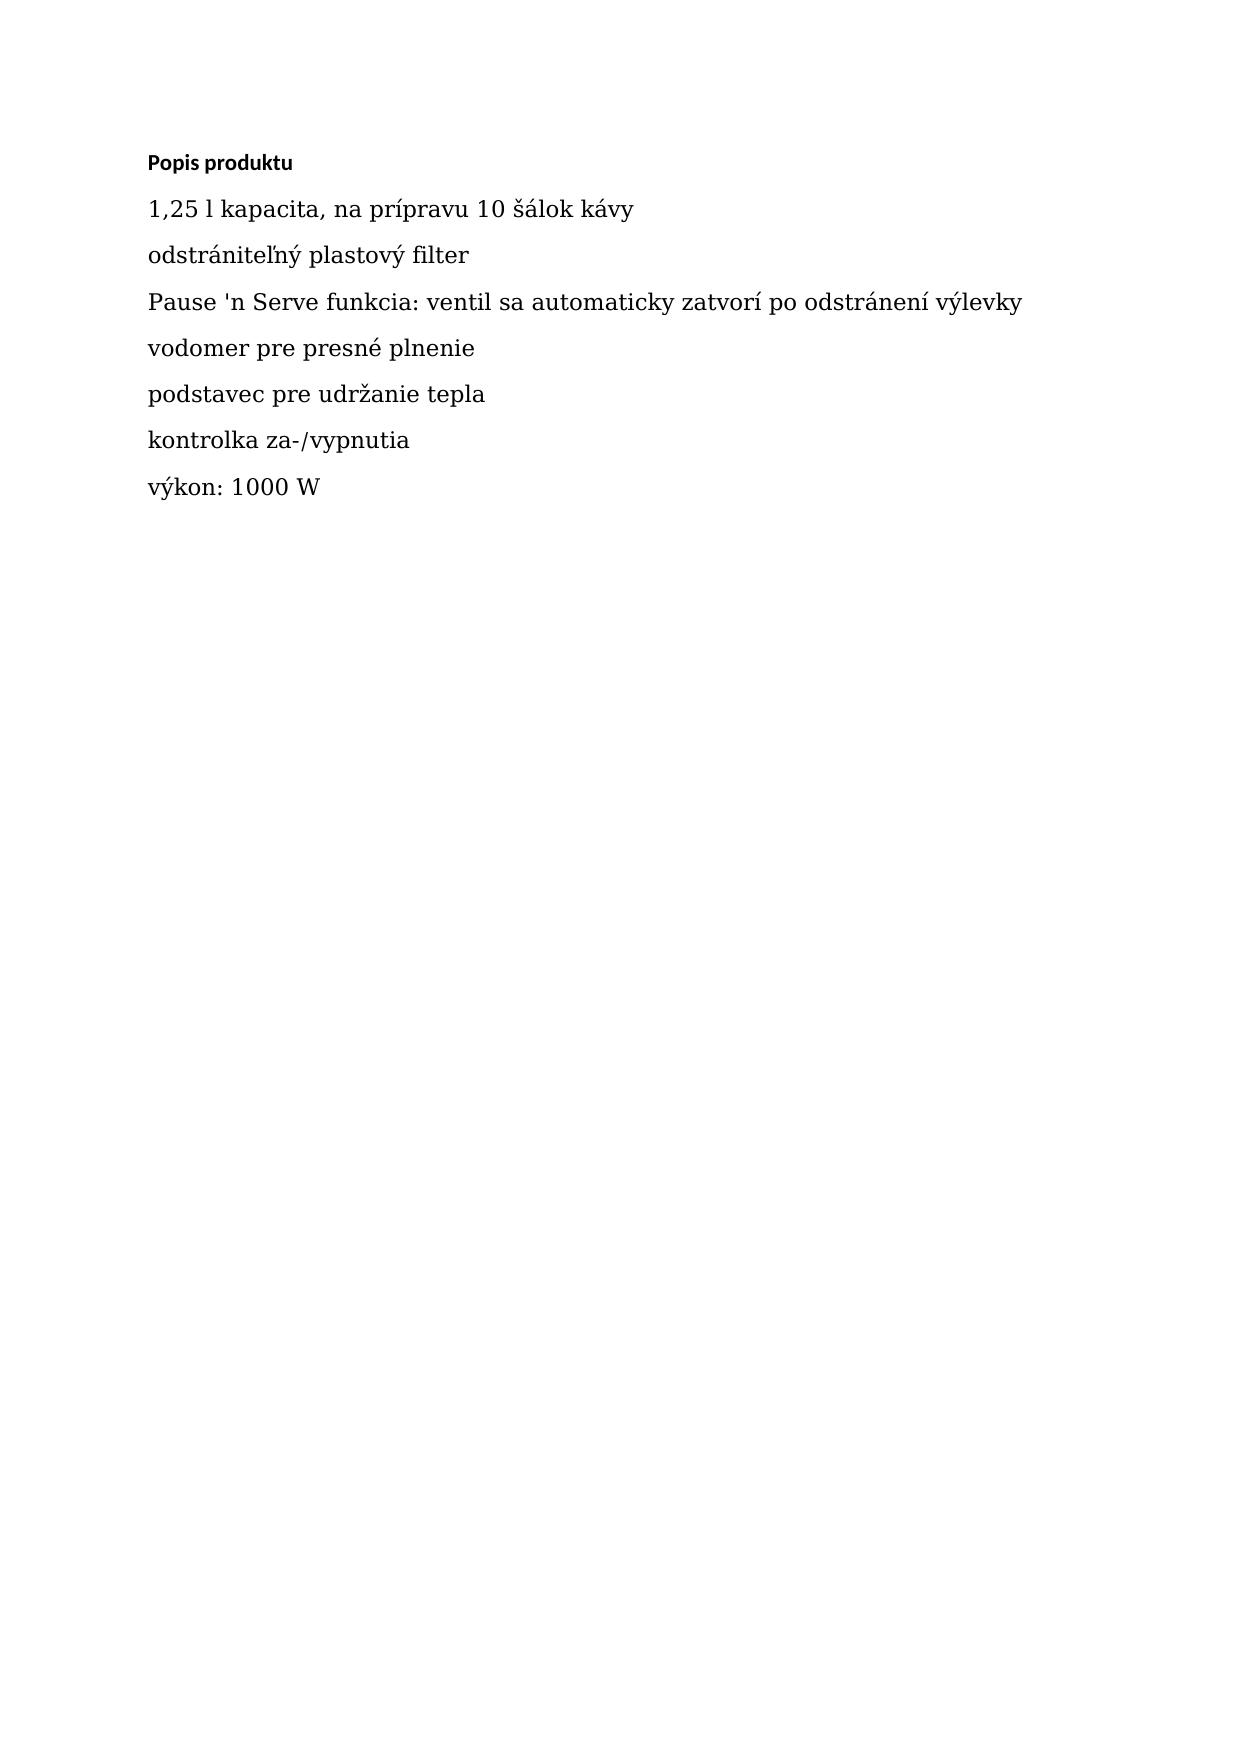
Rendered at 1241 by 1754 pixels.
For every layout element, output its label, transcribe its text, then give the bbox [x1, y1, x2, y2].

text 1,25 l kapacita, na prípravu 10 šálok kávy [148, 194, 1093, 222]
text Pause 'n Serve funkcia: ventil sa automaticky zatvorí po odstránení výlevky [148, 287, 1093, 315]
text podstavec pre udržanie tepla [148, 380, 1093, 407]
text odstrániteľný plastový filter [148, 241, 1093, 268]
text vodomer pre presné plnenie [148, 333, 1093, 361]
text výkon: 1000 W [148, 473, 1093, 500]
text kontrolka za-/vypnutia [148, 426, 1093, 454]
text Popis produktu [148, 148, 1093, 176]
